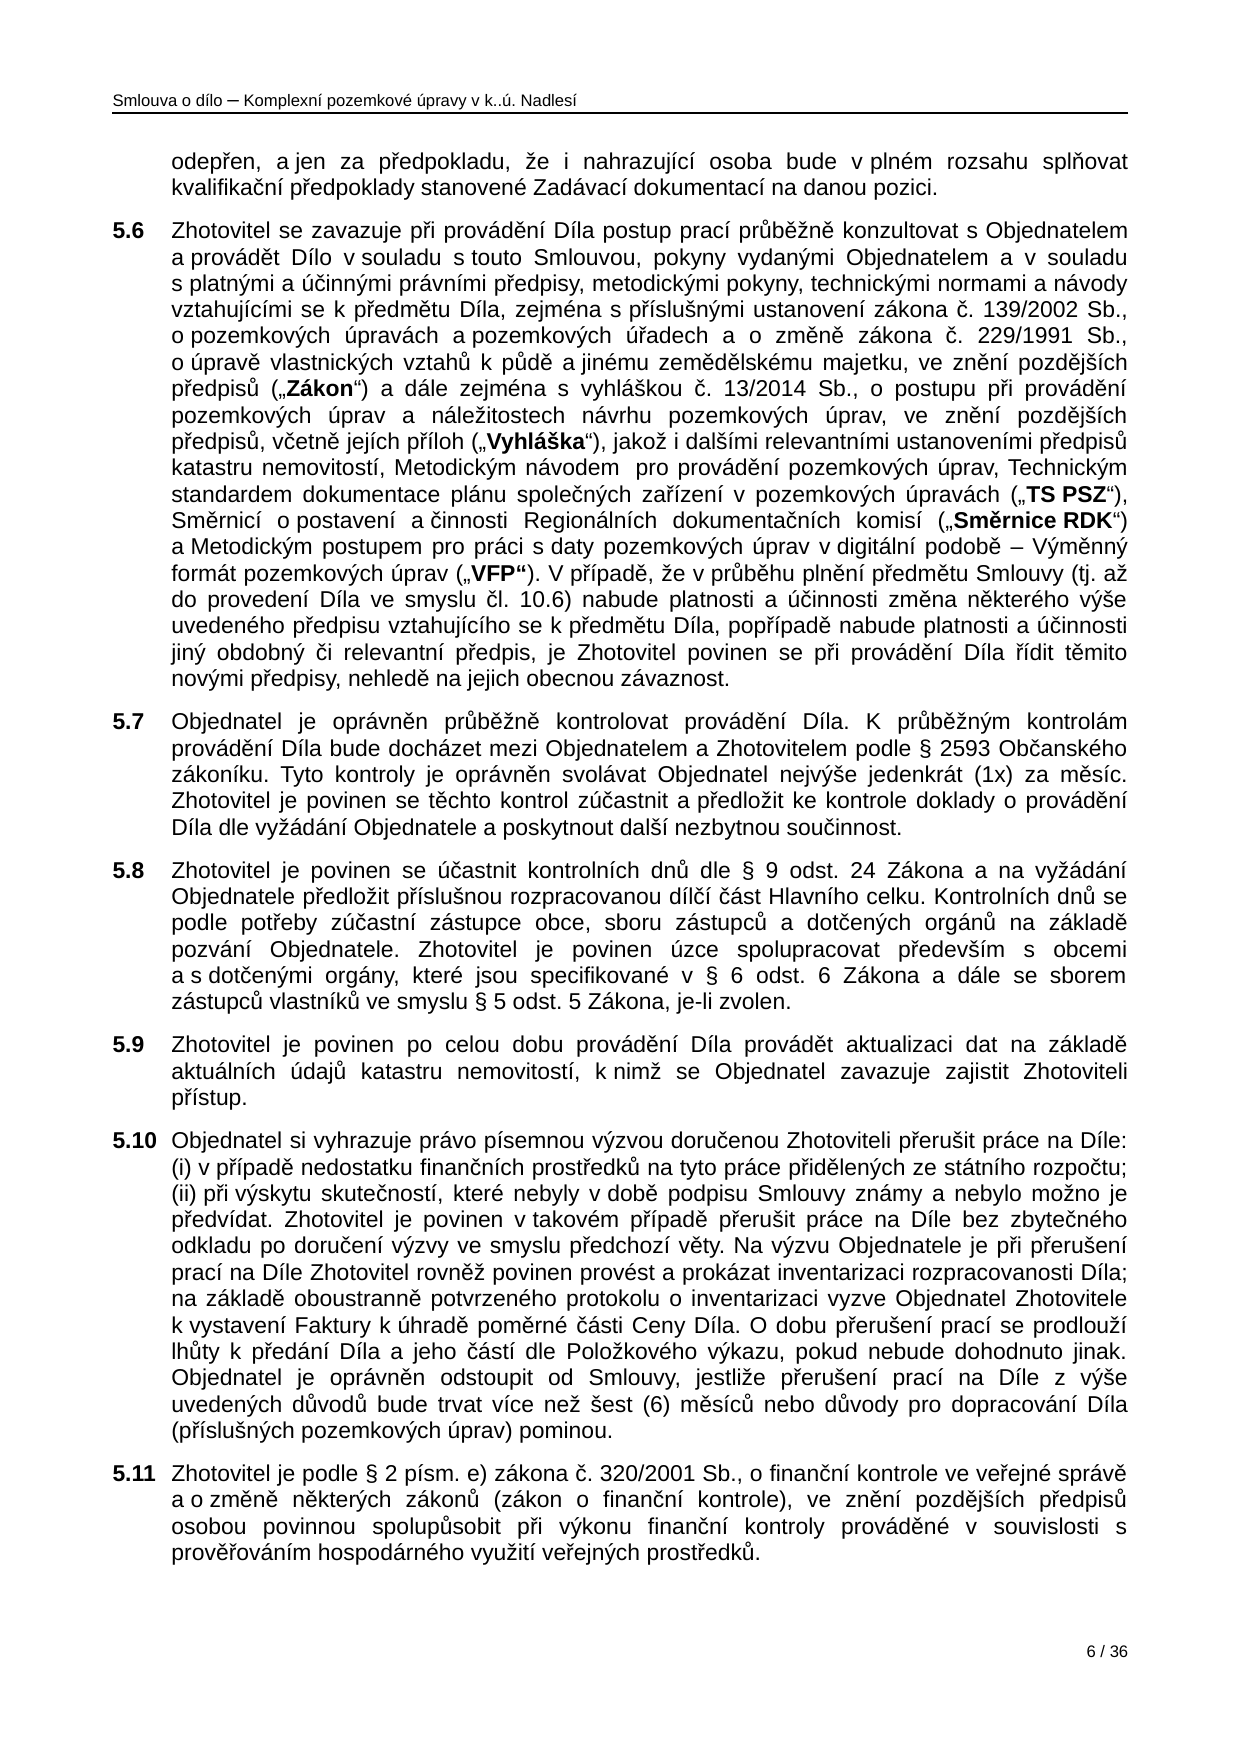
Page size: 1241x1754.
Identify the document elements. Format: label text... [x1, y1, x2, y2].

text Zhotovitel se zavazuje při provádění Díla postup prací průběžně konzultovat s Objednatelem a provádět Dílo v souladu s touto Smlouvou, pokyny vydanými Objednatelem a v souladu s platnými a účinnými právními předpisy, metodickými pokyny, technickými normami a návody vztahujícími se k předmětu Díla, zejména s příslušnými ustanovení zákona č. 139/2002 Sb., o pozemkových úpravách a pozemkových úřadech a o změně zákona č. 229/1991 Sb., o úpravě vlastnických vztahů k půdě a jinému zemědělskému majetku, ve znění pozdějších předpisů („Zákon“) a dále zejména s vyhláškou č. 13/2014 Sb., o postupu při provádění pozemkových úprav a náležitostech návrhu pozemkových úprav, ve znění pozdějších předpisů, včetně jejích příloh („Vyhláška“), jakož i dalšími relevantními ustanoveními předpisů katastru nemovitostí, Metodickým návodem pro provádění pozemkových úprav, Technickým standardem dokumentace plánu společných zařízení v pozemkových úpravách („TS PSZ“), Směrnicí o postavení a činnosti Regionálních dokumentačních komisí („Směrnice RDK“) a Metodickým postupem pro práci s daty pozemkových úprav v digitální podobě – Výměnný formát pozemkových úprav („VFP“). V případě, že v průběhu plnění předmětu Smlouvy (tj. až do provedení Díla ve smyslu čl. 10.6) nabude platnosti a účinnosti změna některého výše uvedeného předpisu vztahujícího se k předmětu Díla, popřípadě nabude platnosti a účinnosti jiný obdobný či relevantní předpis, je Zhotovitel povinen se při provádění Díla řídit těmito novými předpisy, nehledě na jejich obecnou závaznost. [112, 217, 1128, 691]
text Objednatel je oprávněn průběžně kontrolovat provádění Díla. K průběžným kontrolám provádění Díla bude docházet mezi Objednatelem a Zhotovitelem podle § 2593 Občanského zákoníku. Tyto kontroly je oprávněn svolávat Objednatel nejvýše jedenkrát (1x) za měsíc. Zhotovitel je povinen se těchto kontrol zúčastnit a předložit ke kontrole doklady o provádění Díla dle vyžádání Objednatele a poskytnout další nezbytnou součinnost. [112, 708, 1128, 840]
text Zhotovitel je povinen po celou dobu provádění Díla provádět aktualizaci dat na základě aktuálních údajů katastru nemovitostí, k nimž se Objednatel zavazuje zajistit Zhotoviteli přístup. [112, 1031, 1128, 1110]
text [112, 148, 1128, 200]
text Objednatel si vyhrazuje právo písemnou výzvou doručenou Zhotoviteli přerušit práce na Díle: (i) v případě nedostatku finančních prostředků na tyto práce přidělených ze státního rozpočtu; (ii) při výskytu skutečností, které nebyly v době podpisu Smlouvy známy a nebylo možno je předvídat. Zhotovitel je povinen v takovém případě přerušit práce na Díle bez zbytečného odkladu po doručení výzvy ve smyslu předchozí věty. Na výzvu Objednatele je při přerušení prací na Díle Zhotovitel rovněž povinen provést a prokázat inventarizaci rozpracovanosti Díla; na základě oboustranně potvrzeného protokolu o inventarizaci vyzve Objednatel Zhotovitele k vystavení Faktury k úhradě poměrné části Ceny Díla. O dobu přerušení prací se prodlouží lhůty k předání Díla a jeho částí dle Položkového výkazu, pokud nebude dohodnuto jinak. Objednatel je oprávněn odstoupit od Smlouvy, jestliže přerušení prací na Díle z výše uvedených důvodů bude trvat více než šest (6) měsíců nebo důvody pro dopracování Díla (příslušných pozemkových úprav) pominou. [112, 1127, 1128, 1443]
text Zhotovitel je podle § 2 písm. e) zákona č. 320/2001 Sb., o finanční kontrole ve veřejné správě a o změně některých zákonů (zákon o finanční kontrole), ve znění pozdějších předpisů osobou povinnou spolupůsobit při výkonu finanční kontroly prováděné v souvislosti s prověřováním hospodárného využití veřejných prostředků. [112, 1460, 1128, 1565]
text Zhotovitel je povinen se účastnit kontrolních dnů dle § 9 odst. 24 Zákona a na vyžádání Objednatele předložit příslušnou rozpracovanou dílčí část Hlavního celku. Kontrolních dnů se podle potřeby zúčastní zástupce obce, sboru zástupců a dotčených orgánů na základě pozvání Objednatele. Zhotovitel je povinen úzce spolupracovat především s obcemi a s dotčenými orgány, které jsou specifikované v § 6 odst. 6 Zákona a dále se sborem zástupců vlastníků ve smyslu § 5 odst. 5 Zákona, je-li zvolen. [112, 857, 1128, 1015]
